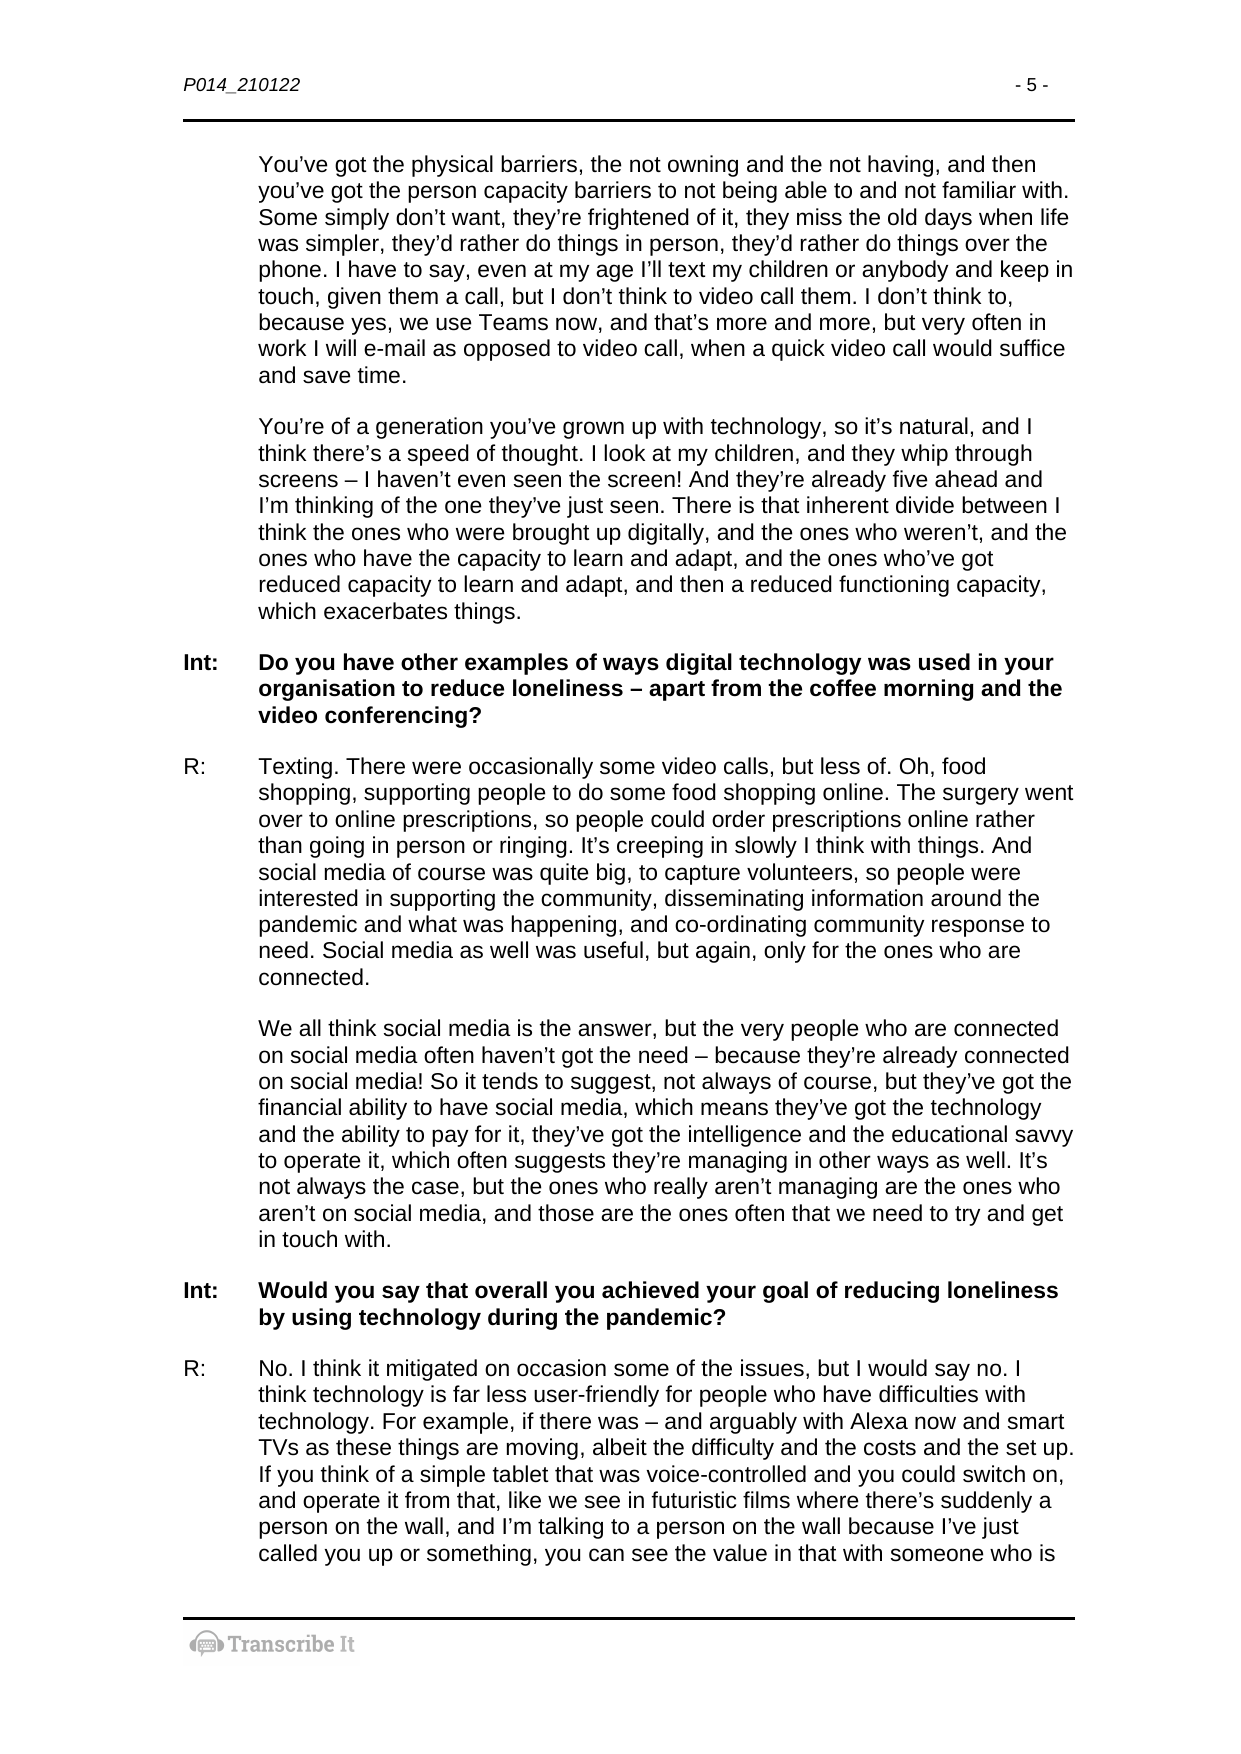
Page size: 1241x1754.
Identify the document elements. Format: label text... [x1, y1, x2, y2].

text You’ve got the physical barriers, the not owning and the not having, and then you’ve got the person capacity barriers to not being able to and not familiar with. Some simply don’t want, they’re frightened of it, they miss the old days when life was simpler, they’d rather do things in person, they’d rather do things over the phone. I have to say, even at my age I’ll text my children or anybody and keep in touch, given them a call, but I don’t think to video call them. I don’t think to, because yes, we use Teams now, and that’s more and more, but very often in work I will e-mail as opposed to video call, when a quick video call would suffice and save time. [183, 151, 1075, 388]
text You’re of a generation you’ve grown up with technology, so it’s natural, and I think there’s a speed of thought. I look at my children, and they whip through screens – I haven’t even seen the screen! And they’re already five ahead and I’m thinking of the one they’ve just seen. There is that inherent divide between I think the ones who were brought up digitally, and the ones who weren’t, and the ones who have the capacity to learn and adapt, and the ones who’ve got reduced capacity to learn and adapt, and then a reduced functioning capacity, which exacerbates things. [183, 413, 1075, 624]
text We all think social media is the answer, but the very people who are connected on social media often haven’t got the need – because they’re already connected on social media! So it tends to suggest, not always of course, but they’ve got the financial ability to have social media, which means they’ve got the technology and the ability to pay for it, they’ve got the intelligence and the educational savvy to operate it, which often suggests they’re managing in other ways as well. It’s not always the case, but the ones who really aren’t managing are the ones who aren’t on social media, and those are the ones often that we need to try and get in touch with. [183, 1015, 1075, 1252]
text Int: Do you have other examples of ways digital technology was used in your organisation to reduce loneliness – apart from the coffee morning and the video conferencing? [183, 649, 1075, 728]
text R: Texting. There were occasionally some video calls, but less of. Oh, food shopping, supporting people to do some food shopping online. The surgery went over to online prescriptions, so people could order prescriptions online rather than going in person or ringing. It’s creeping in slowly I think with things. And social media of course was quite big, to capture volunteers, so people were interested in supporting the community, disseminating information around the pandemic and what was happening, and co-ordinating community response to need. Social media as well was useful, but again, only for the ones who are connected. [183, 753, 1075, 990]
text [183, 1355, 1075, 1566]
text Int: Would you say that overall you achieved your goal of reducing loneliness by using technology during the pandemic? [183, 1277, 1075, 1330]
